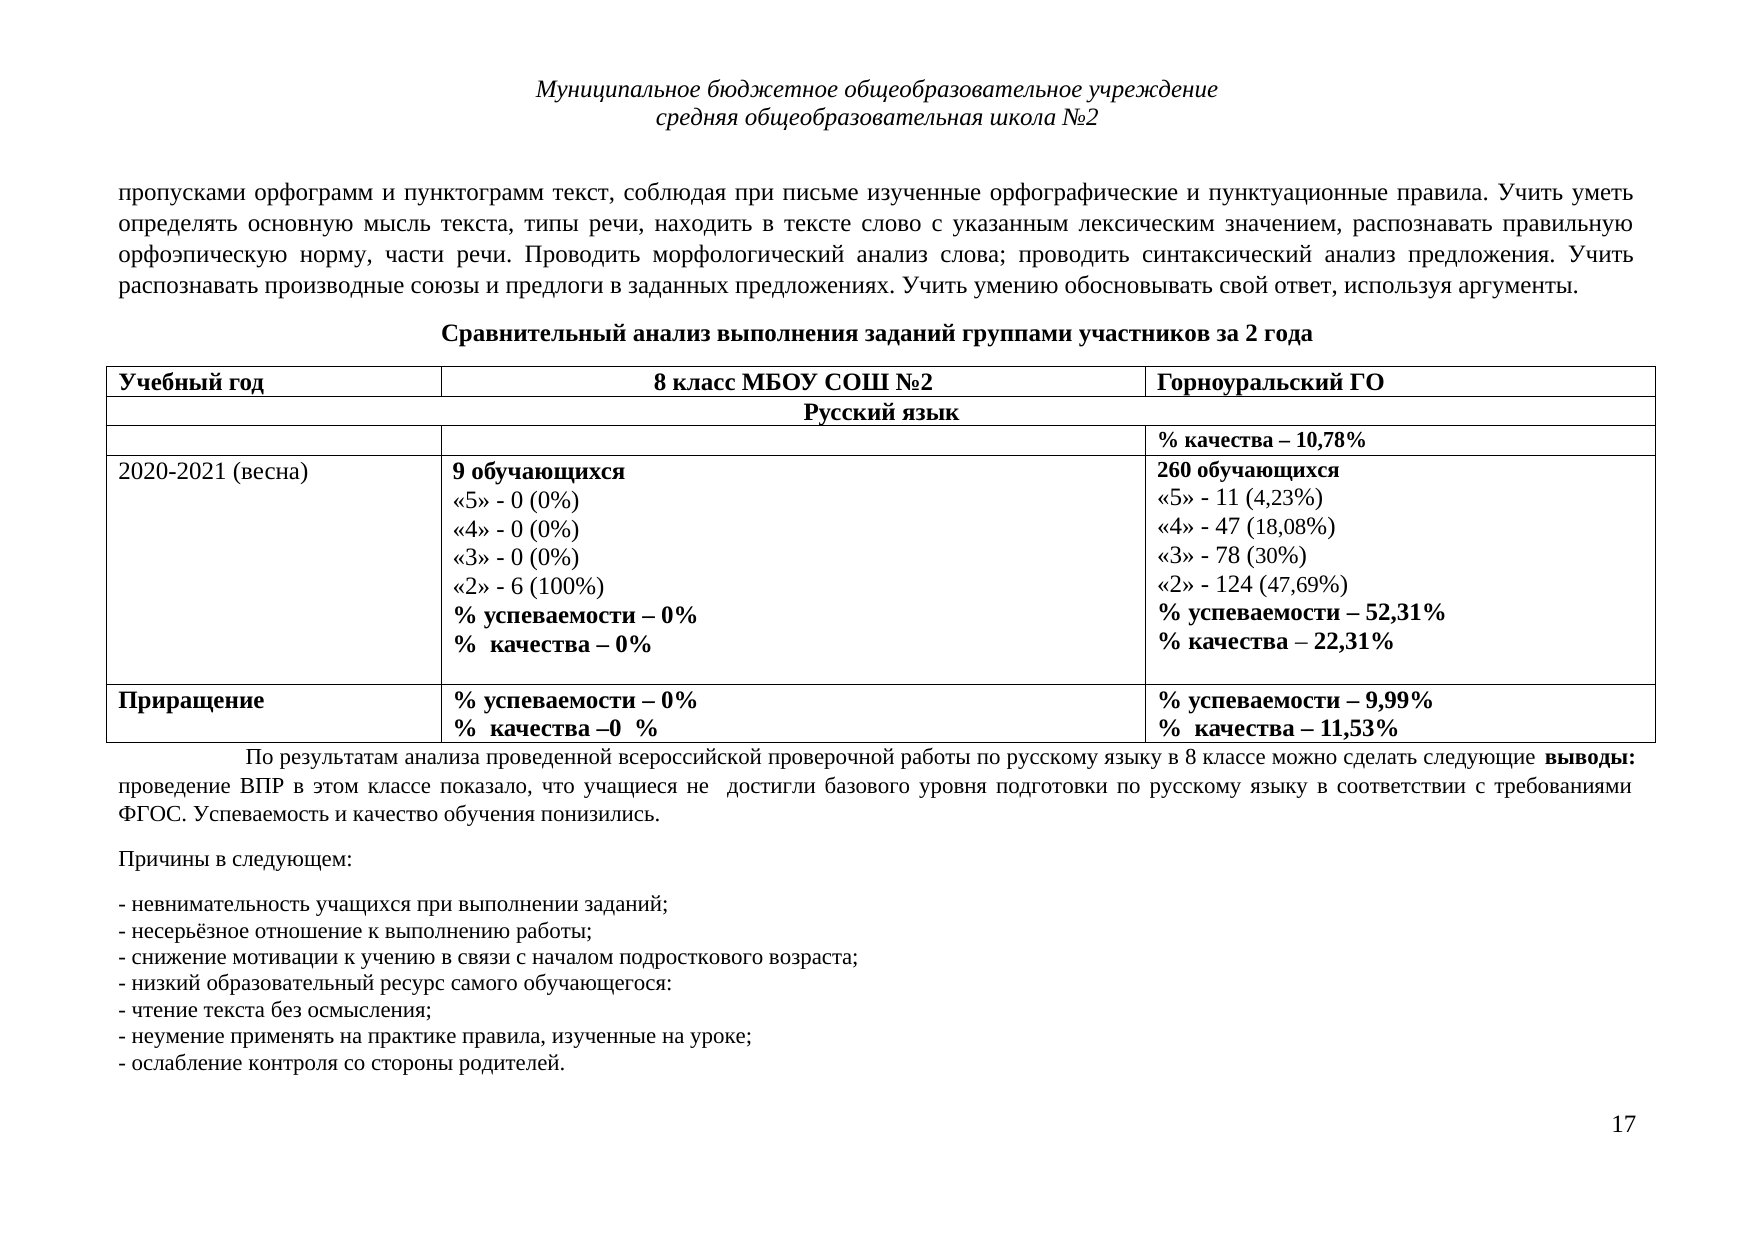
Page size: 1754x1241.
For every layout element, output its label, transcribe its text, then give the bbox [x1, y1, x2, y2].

text - чтение текста без осмысления; [118, 996, 1636, 1022]
table_cell % качества – 10,78% [1146, 426, 1655, 455]
text - ослабление контроля со стороны родителей. [118, 1048, 1636, 1075]
table_header 8 класс МБОУ СОШ №2 [442, 367, 1145, 396]
table_cell [107, 426, 441, 455]
table_cell [442, 426, 1145, 455]
table_cell % успеваемости – 9,99% % качества – 11,53% [1146, 685, 1655, 742]
table_cell Русский язык [107, 397, 1655, 425]
text Сравнительный анализ выполнения заданий группами участников за 2 года [118, 318, 1636, 347]
text По результатам анализа проведенной всероссийской проверочной работы по русскому языку в 8 классе можно сделать следующие выводы: проведение ВПР в этом классе показало, что учащиеся не достигли базового уровня подготовки по русскому языку в соответствии с требованиями ФГОС. Успеваемость и качество обучения понизились. [118, 743, 1636, 827]
text - снижение мотивации к учению в связи с началом подросткового возраста; [118, 943, 1636, 969]
table_cell 2020-2021 (весна) [107, 456, 441, 684]
text - несерьёзное отношение к выполнению работы; [118, 917, 1636, 943]
table_header Горноуральский ГО [1146, 367, 1655, 396]
text - невнимательность учащихся при выполнении заданий; [118, 890, 1636, 917]
text - неумение применять на практике правила, изученные на уроке; [118, 1022, 1636, 1048]
text - низкий образовательный ресурс самого обучающегося: [118, 969, 1636, 996]
table_cell % успеваемости – 0% % качества –0 % [442, 685, 1145, 742]
table_header Учебный год [107, 367, 441, 396]
table_cell 9 обучающихся «5» - 0 (0%) «4» - 0 (0%) «3» - 0 (0%) «2» - 6 (100%) % успеваемости – 0% % качества – 0% [442, 456, 1145, 684]
table_cell Приращение [107, 685, 441, 742]
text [118, 177, 1636, 299]
table_cell 260 обучающихся «5» - 11 (4,23%) «4» - 47 (18,08%) «3» - 78 (30%) «2» - 124 (47,69%) % успеваемости – 52,31% % качества – 22,31% [1146, 456, 1655, 684]
text Причины в следующем: [118, 845, 1636, 872]
